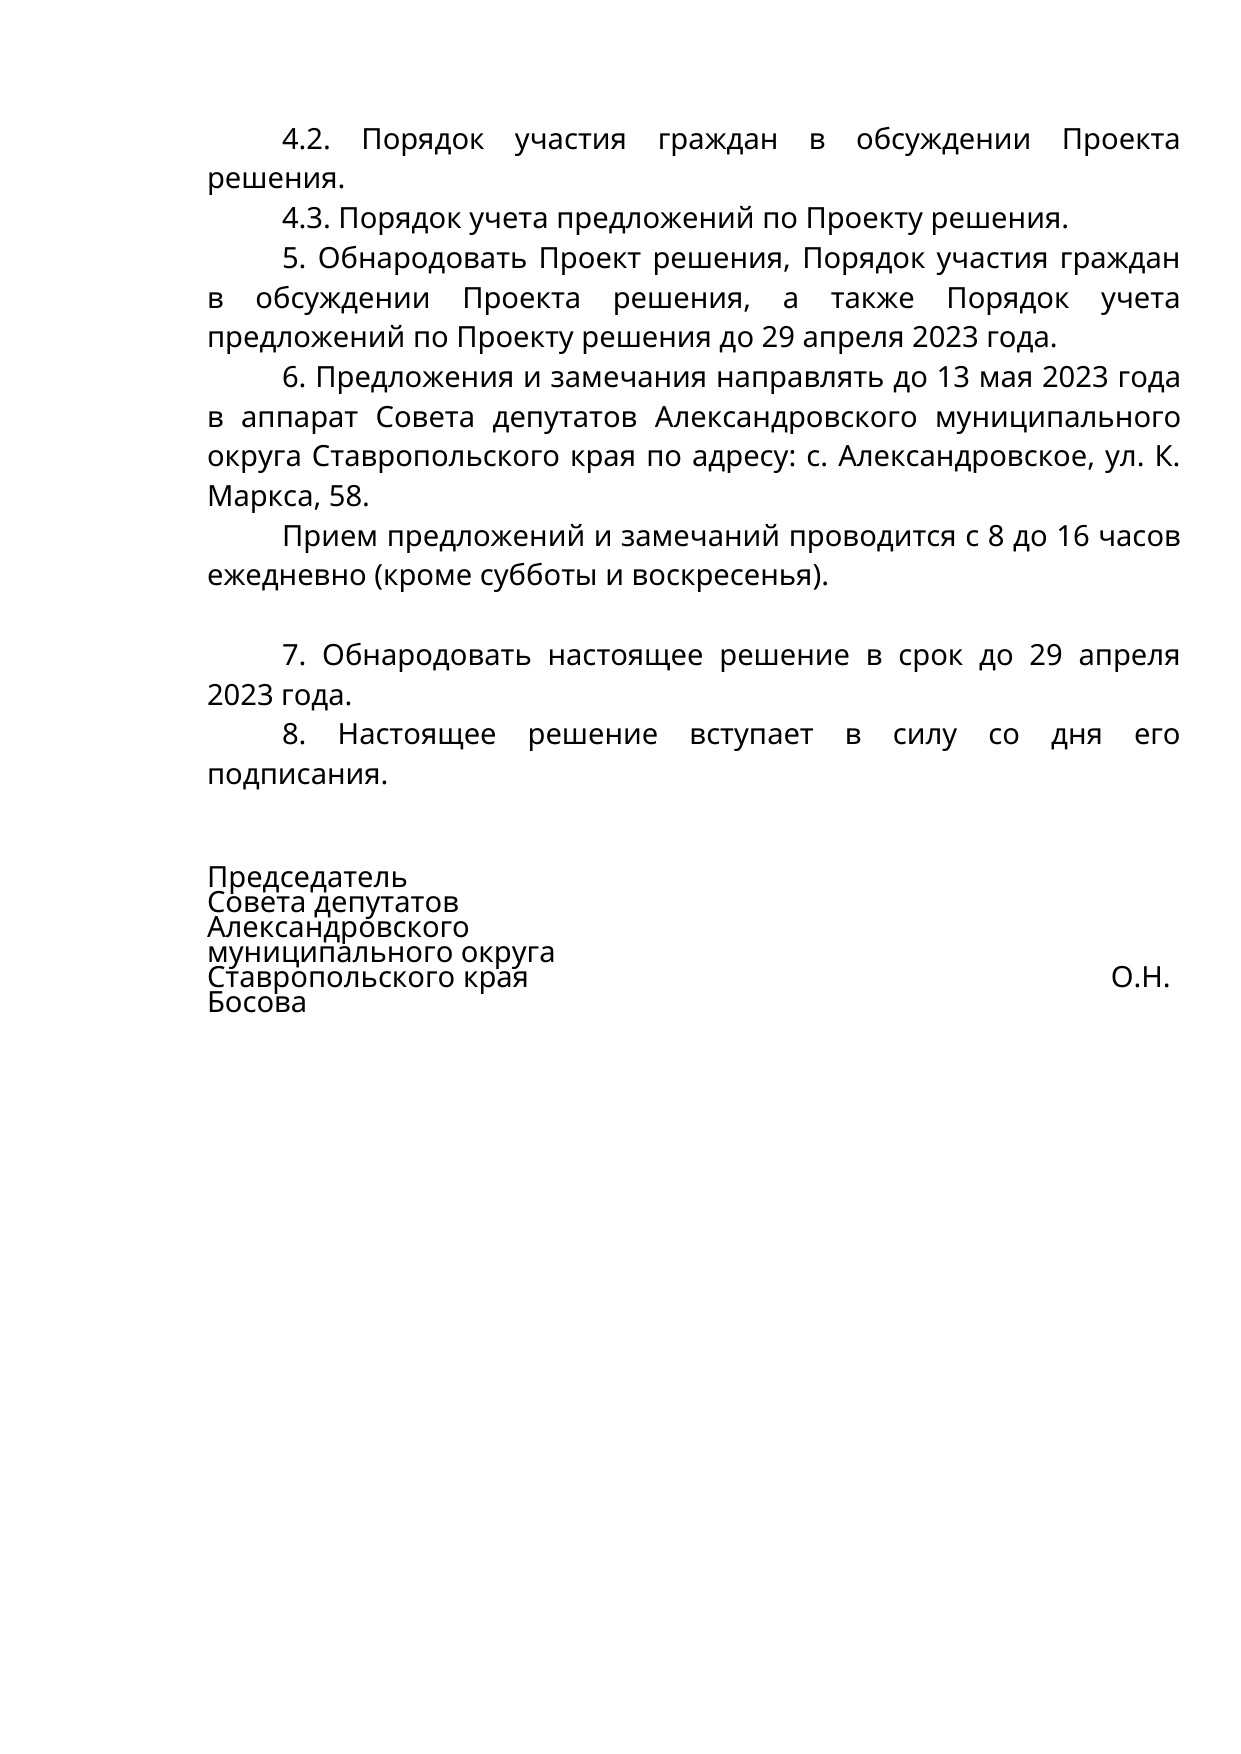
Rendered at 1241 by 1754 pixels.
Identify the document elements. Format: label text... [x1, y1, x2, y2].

text 4.2. Порядок участия граждан в обсуждении Проекта решения. [207, 118, 1181, 197]
text Александровского [207, 918, 1181, 943]
text муниципального округа [207, 943, 1181, 968]
text Совета депутатов [207, 893, 1181, 918]
text Ставропольского края О.Н. Босова [207, 968, 1181, 1018]
text Прием предложений и замечаний проводится с 8 до 16 часов ежедневно (кроме субботы и воскресенья). [207, 515, 1182, 594]
text Председатель [207, 868, 1181, 893]
text 5. Обнародовать Проект решения, Порядок участия граждан в обсуждении Проекта решения, а также Порядок учета предложений по Проекту решения до 29 апреля 2023 года. [207, 237, 1181, 356]
text 6. Предложения и замечания направлять до 13 мая 2023 года в аппарат Совета депутатов Александровского муниципального округа Ставропольского края по адресу: с. Александровское, ул. К. Маркса, 58. [207, 356, 1182, 515]
text 7. Обнародовать настоящее решение в срок до 29 апреля 2023 года. [207, 634, 1182, 713]
text 8. Настоящее решение вступает в силу со дня его подписания. [207, 713, 1182, 793]
text 4.3. Порядок учета предложений по Проекту решения. [207, 197, 1182, 237]
